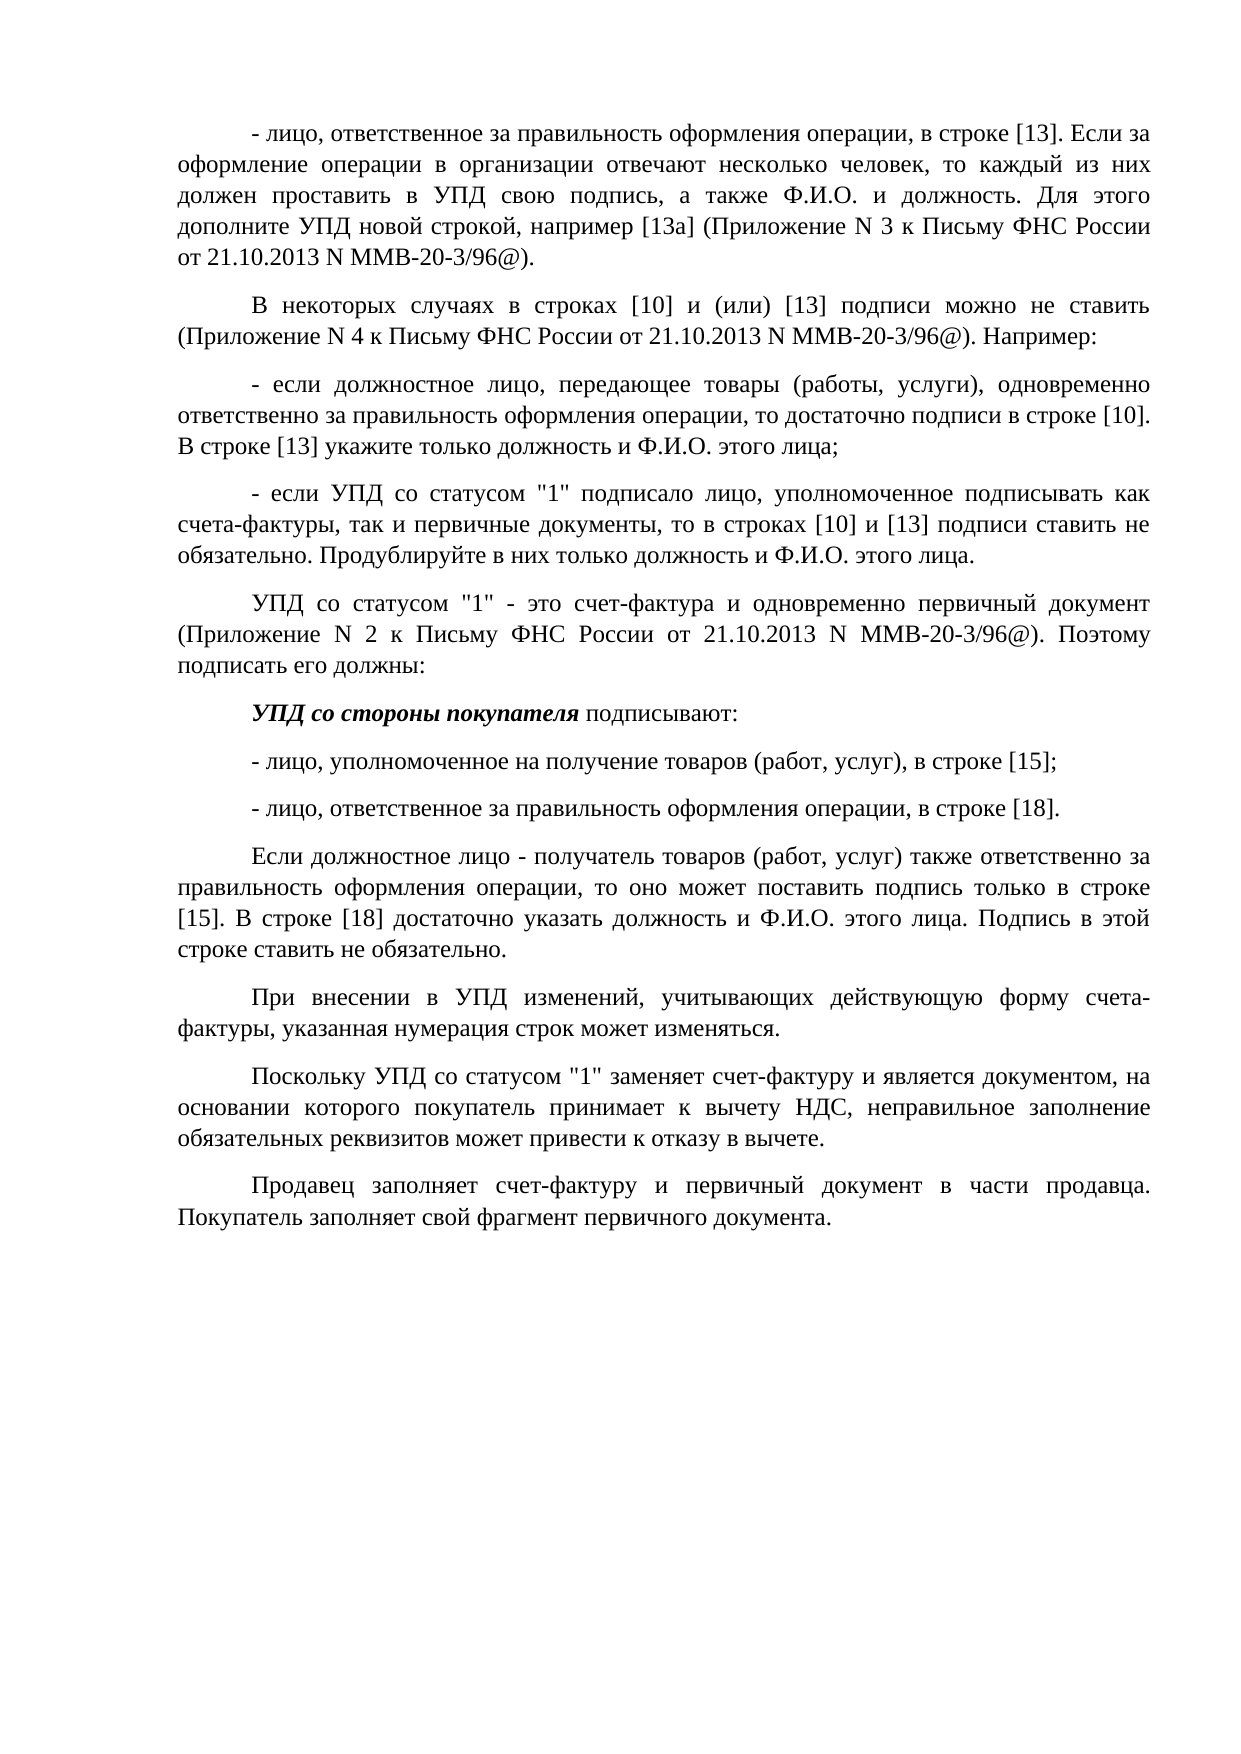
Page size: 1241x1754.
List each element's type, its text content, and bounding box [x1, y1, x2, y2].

text При внесении в УПД изменений, учитывающих действующую форму счета-фактуры, указанная нумерация строк может изменяться. [177, 982, 1152, 1042]
text - если УПД со статусом "1" подписало лицо, уполномоченное подписывать как счета-фактуры, так и первичные документы, то в строках [10] и [13] подписи ставить не обязательно. Продублируйте в них только должность и Ф.И.О. этого лица. [177, 478, 1152, 569]
text В некоторых случаях в строках [10] и (или) [13] подписи можно не ставить (Приложение N 4 к Письму ФНС России от 21.10.2013 N ММВ-20-3/96@). Например: [177, 290, 1152, 350]
text УПД со статусом "1" - это счет-фактура и одновременно первичный документ (Приложение N 2 к Письму ФНС России от 21.10.2013 N ММВ-20-3/96@). Поэтому подписать его должны: [177, 588, 1152, 679]
text - если должностное лицо, передающее товары (работы, услуги), одновременно ответственно за правильность оформления операции, то достаточно подписи в строке [10]. В строке [13] укажите только должность и Ф.И.О. этого лица; [177, 369, 1152, 459]
text - лицо, уполномоченное на получение товаров (работ, услуг), в строке [15]; [177, 746, 1152, 774]
text Продавец заполняет счет-фактуру и первичный документ в части продавца. Покупатель заполняет свой фрагмент первичного документа. [177, 1171, 1152, 1230]
text Поскольку УПД со статусом "1" заменяет счет-фактуру и является документом, на основании которого покупатель принимает к вычету НДС, неправильное заполнение обязательных реквизитов может привести к отказу в вычете. [177, 1061, 1152, 1152]
text УПД со стороны покупателя подписывают: [177, 698, 1152, 727]
text - лицо, ответственное за правильность оформления операции, в строке [13]. Если за оформление операции в организации отвечают несколько человек, то каждый из них должен проставить в УПД свою подпись, а также Ф.И.О. и должность. Для этого дополните УПД новой строкой, например [13а] (Приложение N 3 к Письму ФНС России от 21.10.2013 N ММВ-20-3/96@). [177, 118, 1152, 271]
text - лицо, ответственное за правильность оформления операции, в строке [18]. [177, 793, 1152, 822]
text Если должностное лицо - получатель товаров (работ, услуг) также ответственно за правильность оформления операции, то оно может поставить подпись только в строке [15]. В строке [18] достаточно указать должность и Ф.И.О. этого лица. Подпись в этой строке ставить не обязательно. [177, 841, 1152, 963]
